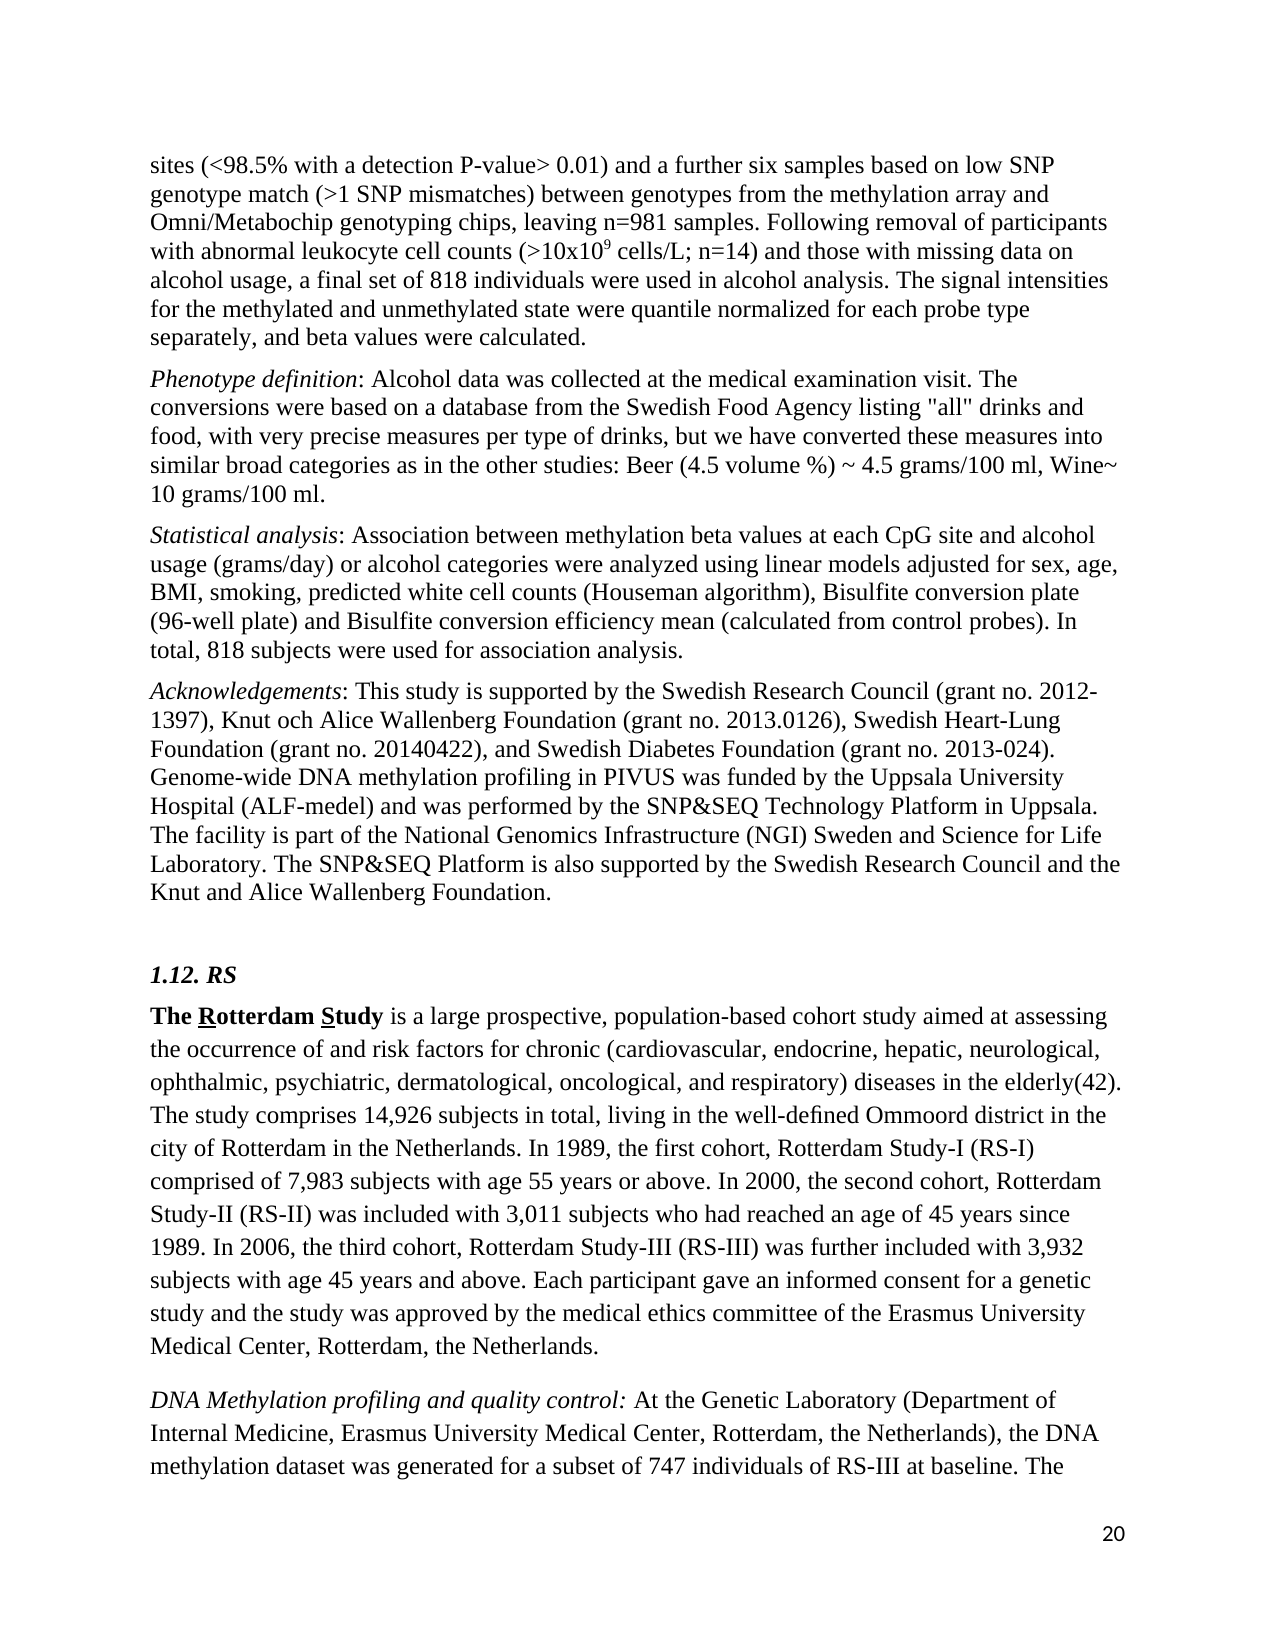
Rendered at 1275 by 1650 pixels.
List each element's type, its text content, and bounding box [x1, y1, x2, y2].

text The Rotterdam Study is a large prospective, population-based cohort study aimed at assessing the occurrence of and risk factors for chronic (cardiovascular, endocrine, hepatic, neurological, ophthalmic, psychiatric, dermatological, oncological, and respiratory) diseases in the elderly(42). The study comprises 14,926 subjects in total, living in the well-deﬁned Ommoord district in the city of Rotterdam in the Netherlands. In 1989, the first cohort, Rotterdam Study-I (RS-I) comprised of 7,983 subjects with age 55 years or above. In 2000, the second cohort, Rotterdam Study-II (RS-II) was included with 3,011 subjects who had reached an age of 45 years since 1989. In 2006, the third cohort, Rotterdam Study-III (RS-III) was further included with 3,932 subjects with age 45 years and above. Each participant gave an informed consent for a genetic study and the study was approved by the medical ethics committee of the Erasmus University Medical Center, Rotterdam, the Netherlands. [150, 1001, 1125, 1360]
text Statistical analysis: Association between methylation beta values at each CpG site and alcohol usage (grams/day) or alcohol categories were analyzed using linear models adjusted for sex, age, BMI, smoking, predicted white cell counts (Houseman algorithm), Bisulfite conversion plate (96-well plate) and Bisulfite conversion efficiency mean (calculated from control probes). In total, 818 subjects were used for association analysis. [150, 520, 1125, 664]
text 1.12. RS [150, 960, 1125, 989]
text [150, 150, 1125, 351]
text Acknowledgements: This study is supported by the Swedish Research Council (grant no. 2012-1397), Knut och Alice Wallenberg Foundation (grant no. 2013.0126), Swedish Heart-Lung Foundation (grant no. 20140422), and Swedish Diabetes Foundation (grant no. 2013-024). Genome-wide DNA methylation profiling in PIVUS was funded by the Uppsala University Hospital (ALF-medel) and was performed by the SNP&SEQ Technology Platform in Uppsala. The facility is part of the National Genomics Infrastructure (NGI) Sweden and Science for Life Laboratory. The SNP&SEQ Platform is also supported by the Swedish Research Council and the Knut and Alice Wallenberg Foundation. [150, 676, 1125, 906]
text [150, 1385, 1125, 1480]
text Phenotype definition: Alcohol data was collected at the medical examination visit. The conversions were based on a database from the Swedish Food Agency listing "all" drinks and food, with very precise measures per type of drinks, but we have converted these measures into similar broad categories as in the other studies: Beer (4.5 volume %) ~ 4.5 grams/100 ml, Wine~ 10 grams/100 ml. [150, 364, 1125, 507]
